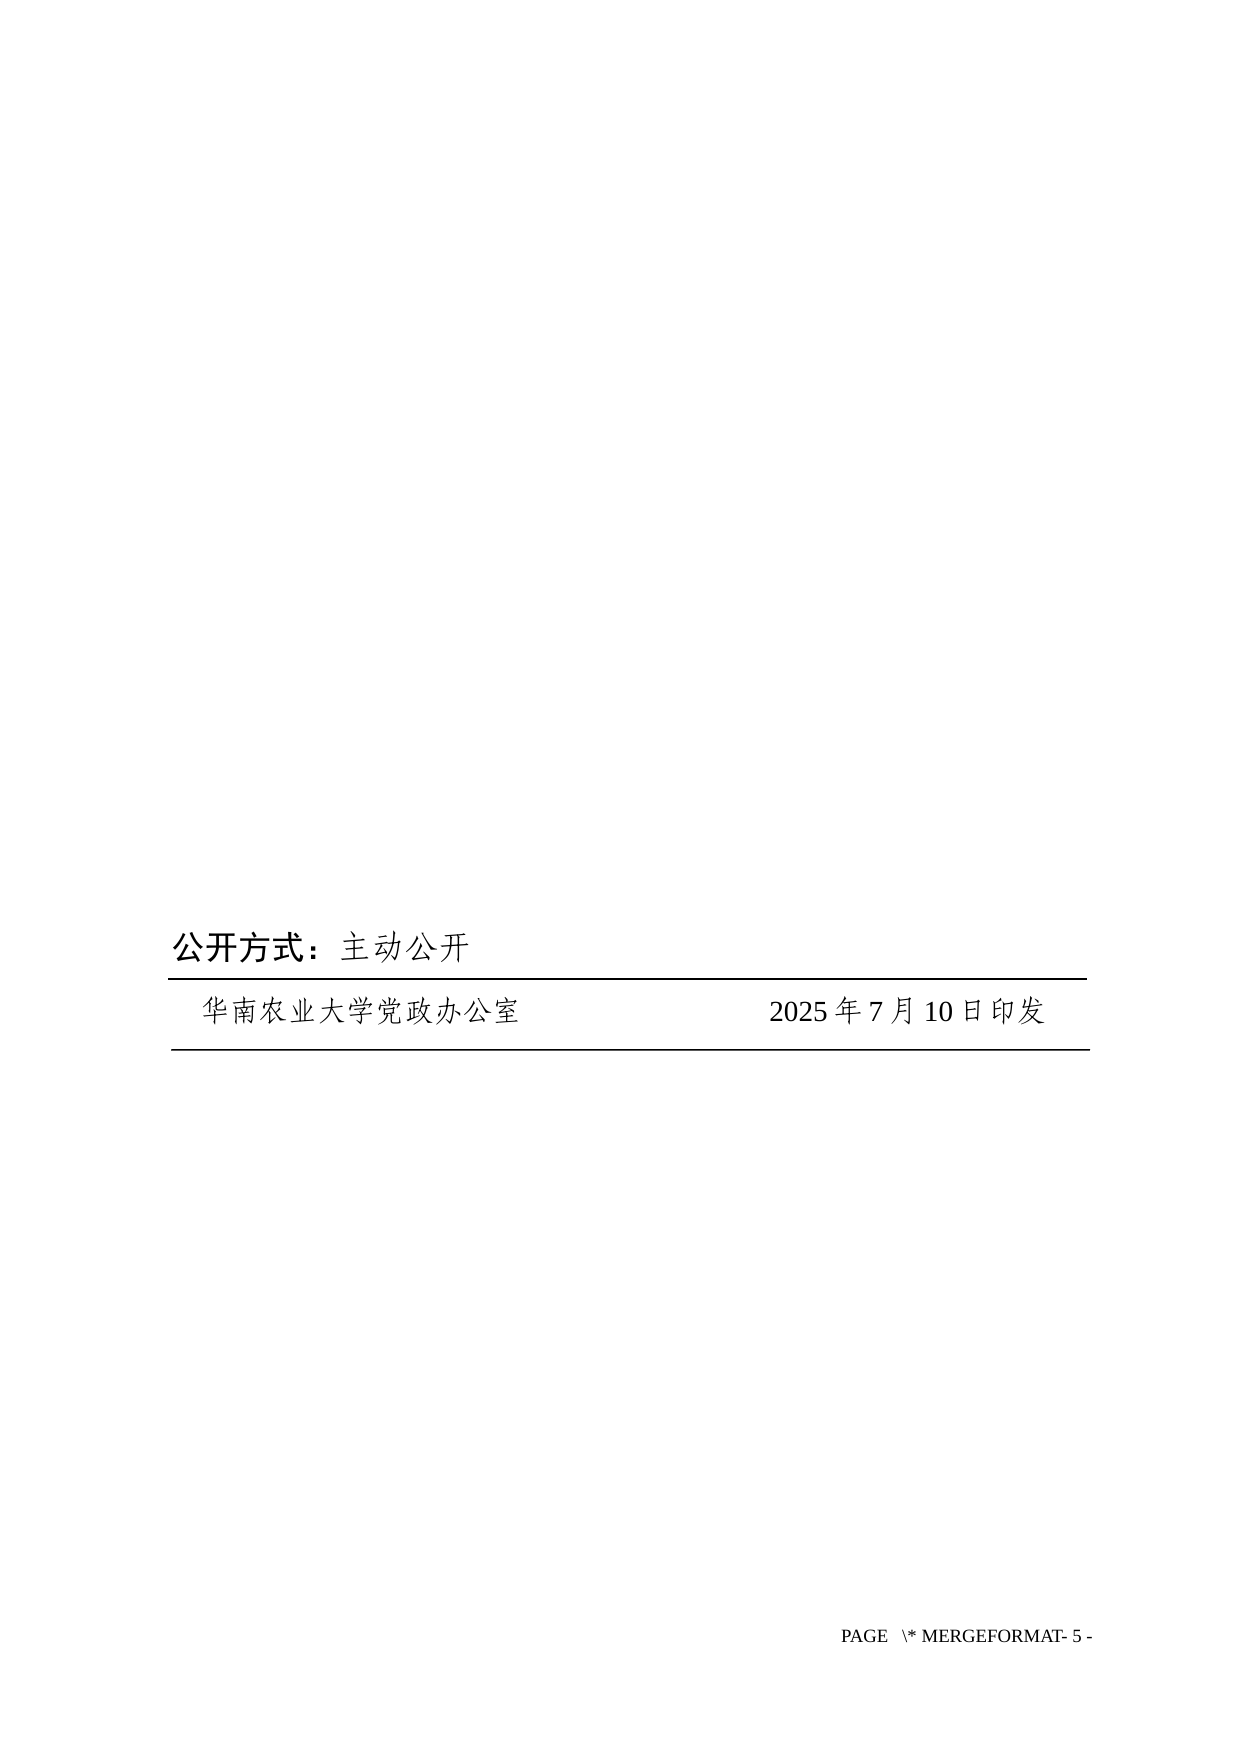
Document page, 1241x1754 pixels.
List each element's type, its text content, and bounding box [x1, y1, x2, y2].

text 华南农业大学党政办公室 2025年7月10日印发 [171, 977, 1092, 1042]
text 公开方式：主动公开 [171, 912, 1092, 977]
